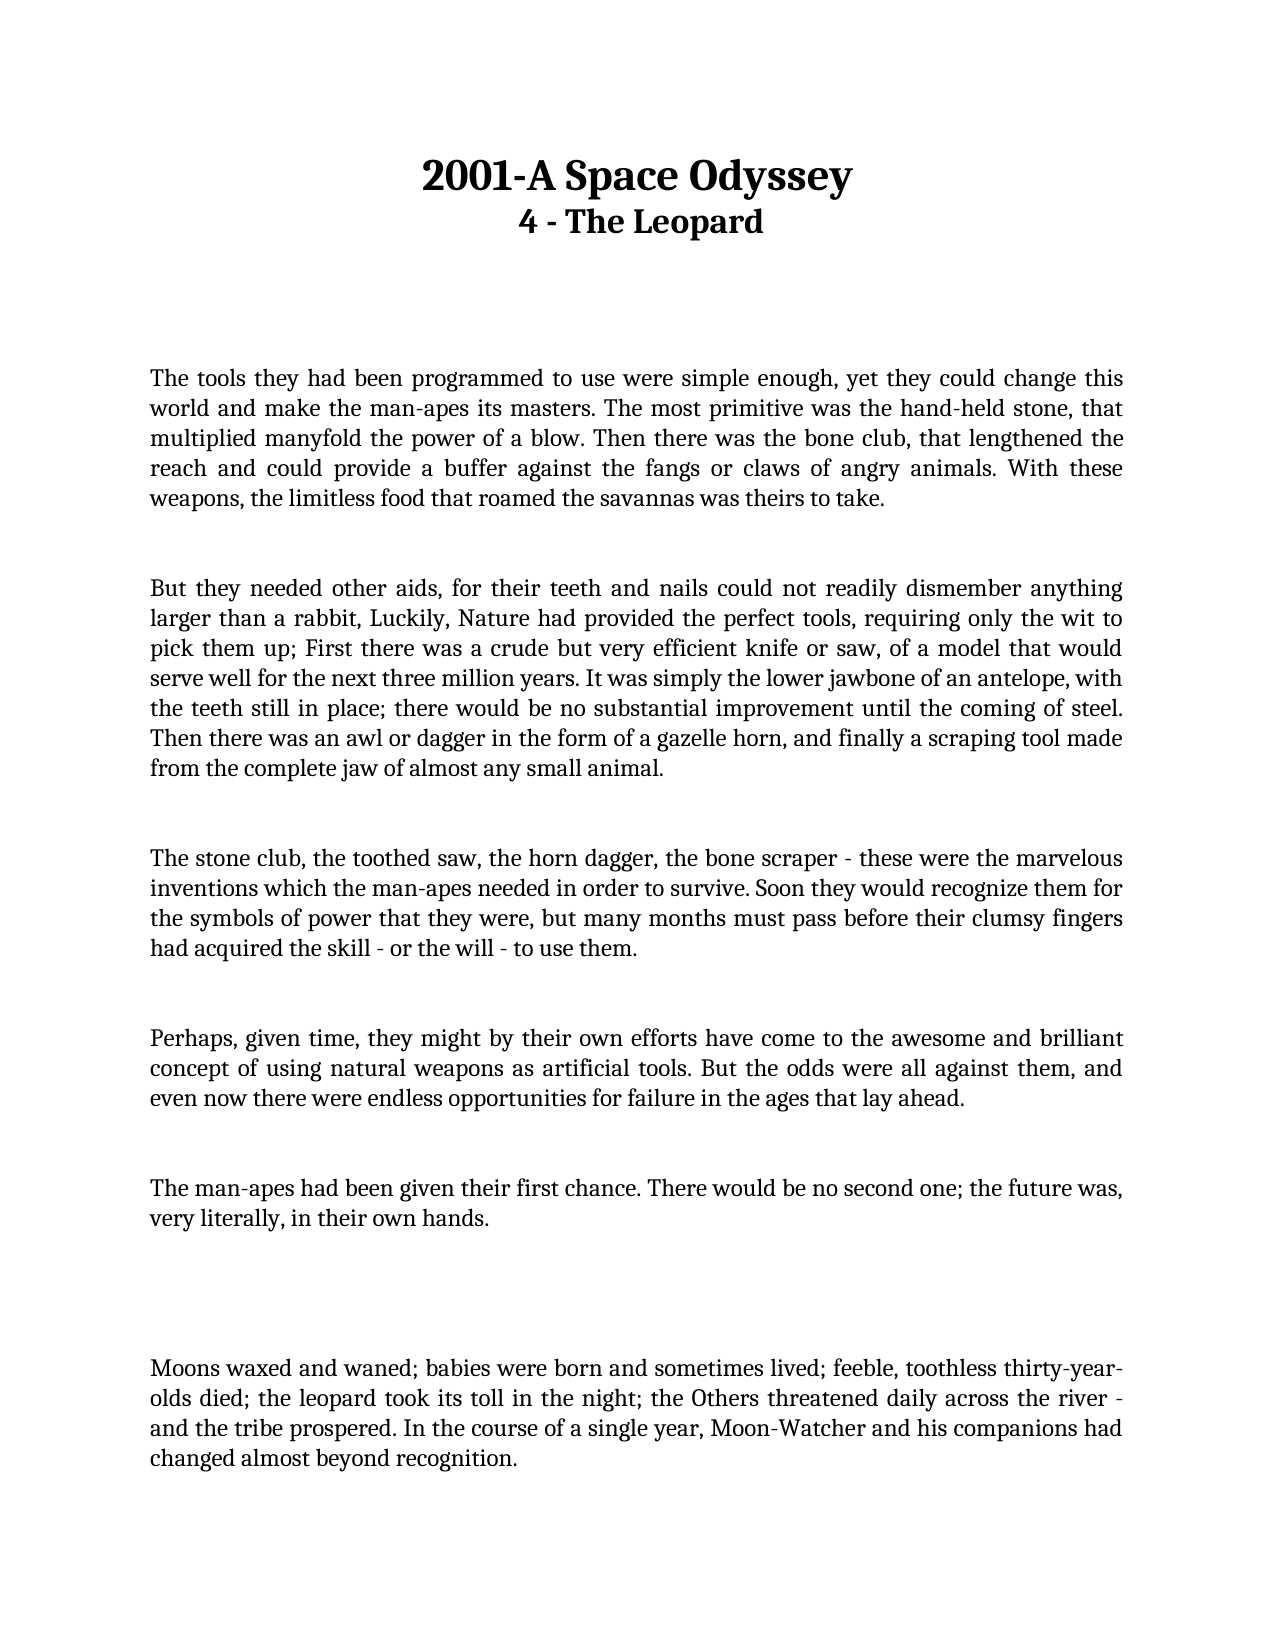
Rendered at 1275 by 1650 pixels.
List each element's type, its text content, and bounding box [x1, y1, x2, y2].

text Moons waxed and waned; babies were born and sometimes lived; feeble, toothless thirty-year-olds died; the leopard took its toll in the night; the Others threatened daily across the river - and the tribe prospered. In the course of a single year, Moon-Watcher and his companions had changed almost beyond recognition. [150, 1352, 1125, 1472]
text The man-apes had been given their first chance. There would be no second one; the future was, very literally, in their own hands. [150, 1172, 1125, 1232]
text The stone club, the toothed saw, the horn dagger, the bone scraper - these were the marvelous inventions which the man-apes needed in order to survive. Soon they would recognize them for the symbols of power that they were, but many months must pass before their clumsy fingers had acquired the skill - or the will - to use them. [150, 842, 1125, 962]
text Perhaps, given time, they might by their own efforts have come to the awesome and brilliant concept of using natural weapons as artificial tools. But the odds were all against them, and even now there were endless opportunities for failure in the ages that lay ahead. [150, 1022, 1125, 1112]
text But they needed other aids, for their teeth and nails could not readily dismember anything larger than a rabbit, Luckily, Nature had provided the perfect tools, requiring only the wit to pick them up; First there was a crude but very efficient knife or saw, of a model that would serve well for the next three million years. It was simply the lower jawbone of an antelope, with the teeth still in place; there would be no substantial improvement until the coming of steel. Then there was an awl or dagger in the form of a gazelle horn, and finally a scraping tool made from the complete jaw of almost any small animal. [150, 572, 1125, 782]
text 2001-A Space Odyssey [150, 150, 1125, 202]
text The tools they had been programmed to use were simple enough, yet they could change this world and make the man-apes its masters. The most primitive was the hand-held stone, that multiplied manyfold the power of a blow. Then there was the bone club, that lengthened the reach and could provide a buffer against the fangs or claws of angry animals. With these weapons, the limitless food that roamed the savannas was theirs to take. [150, 362, 1125, 512]
text 4 - The Leopard [150, 202, 1125, 242]
